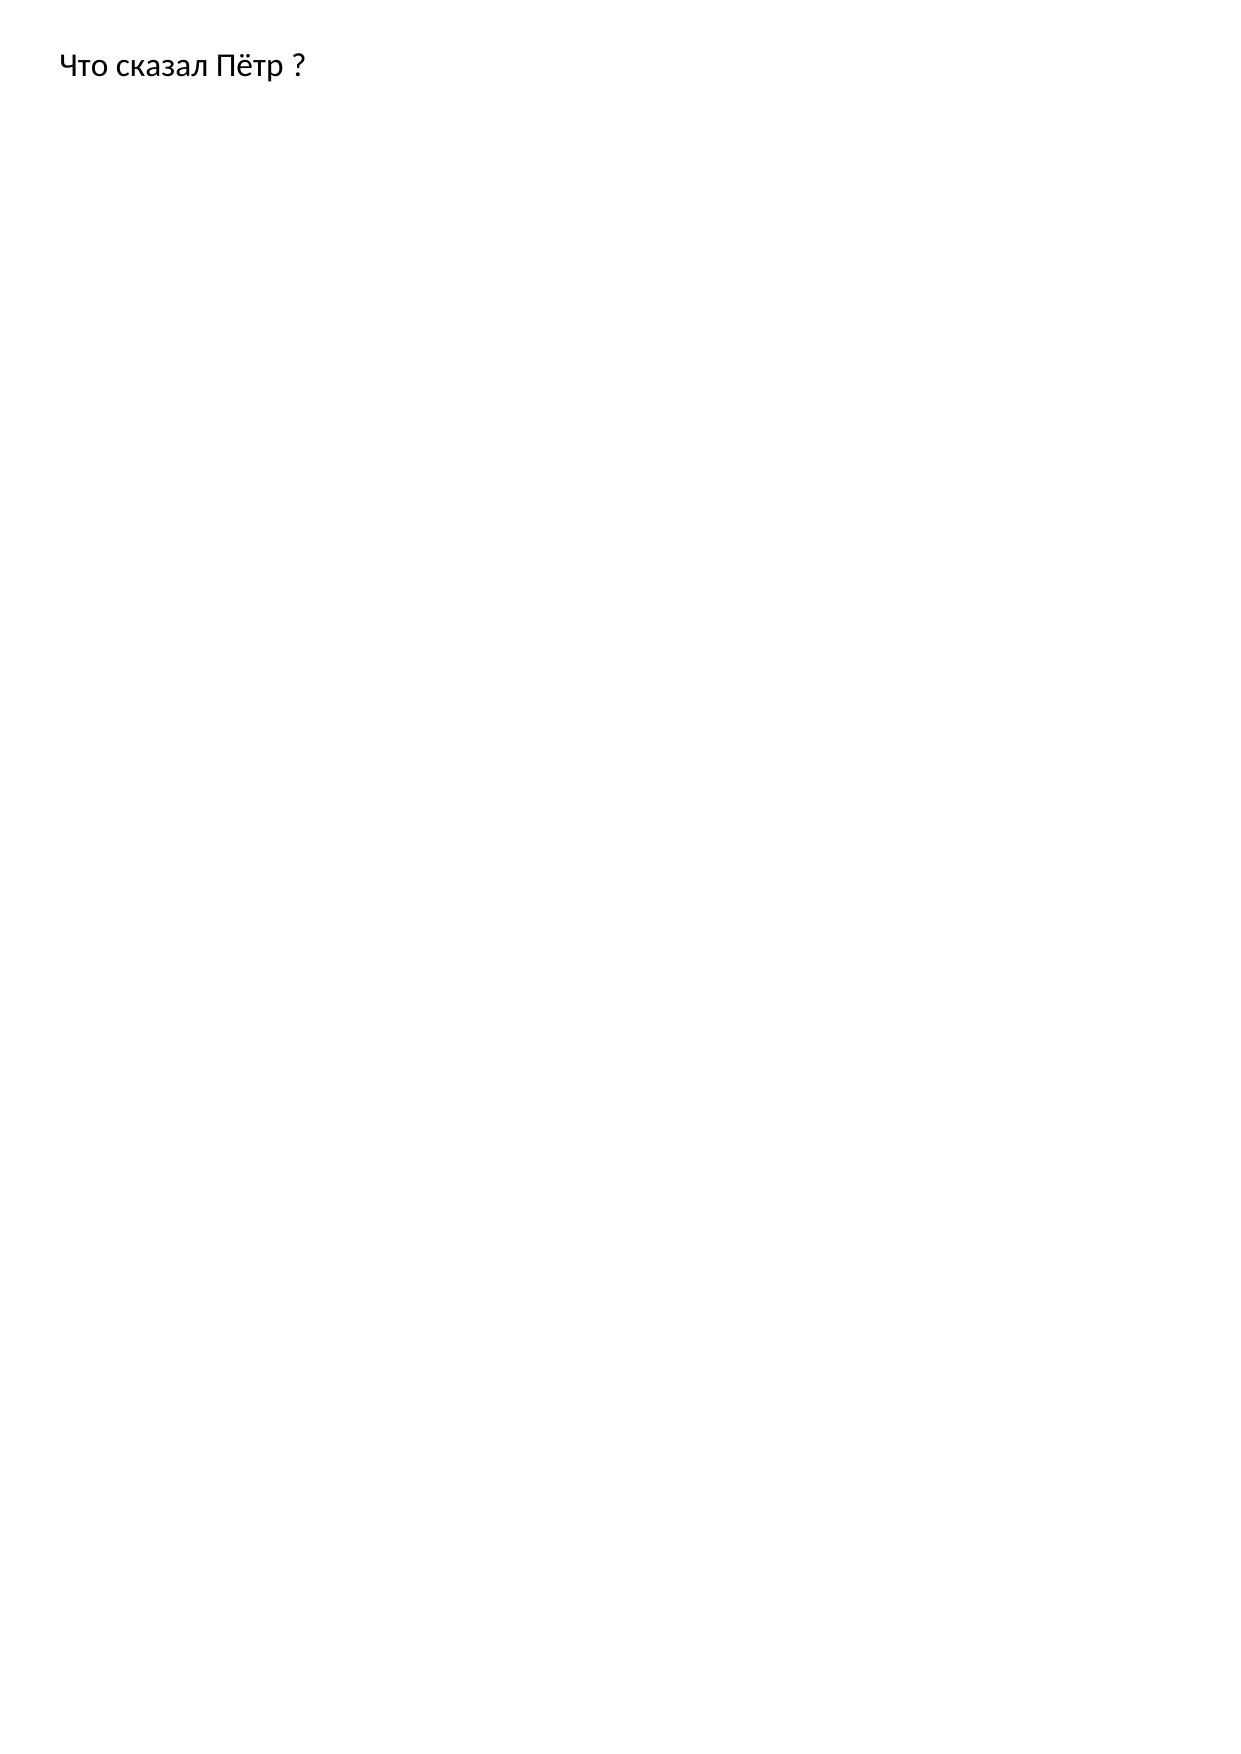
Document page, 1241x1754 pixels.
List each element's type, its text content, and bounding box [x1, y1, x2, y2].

text Что сказал Пётр ? [59, 44, 1152, 85]
